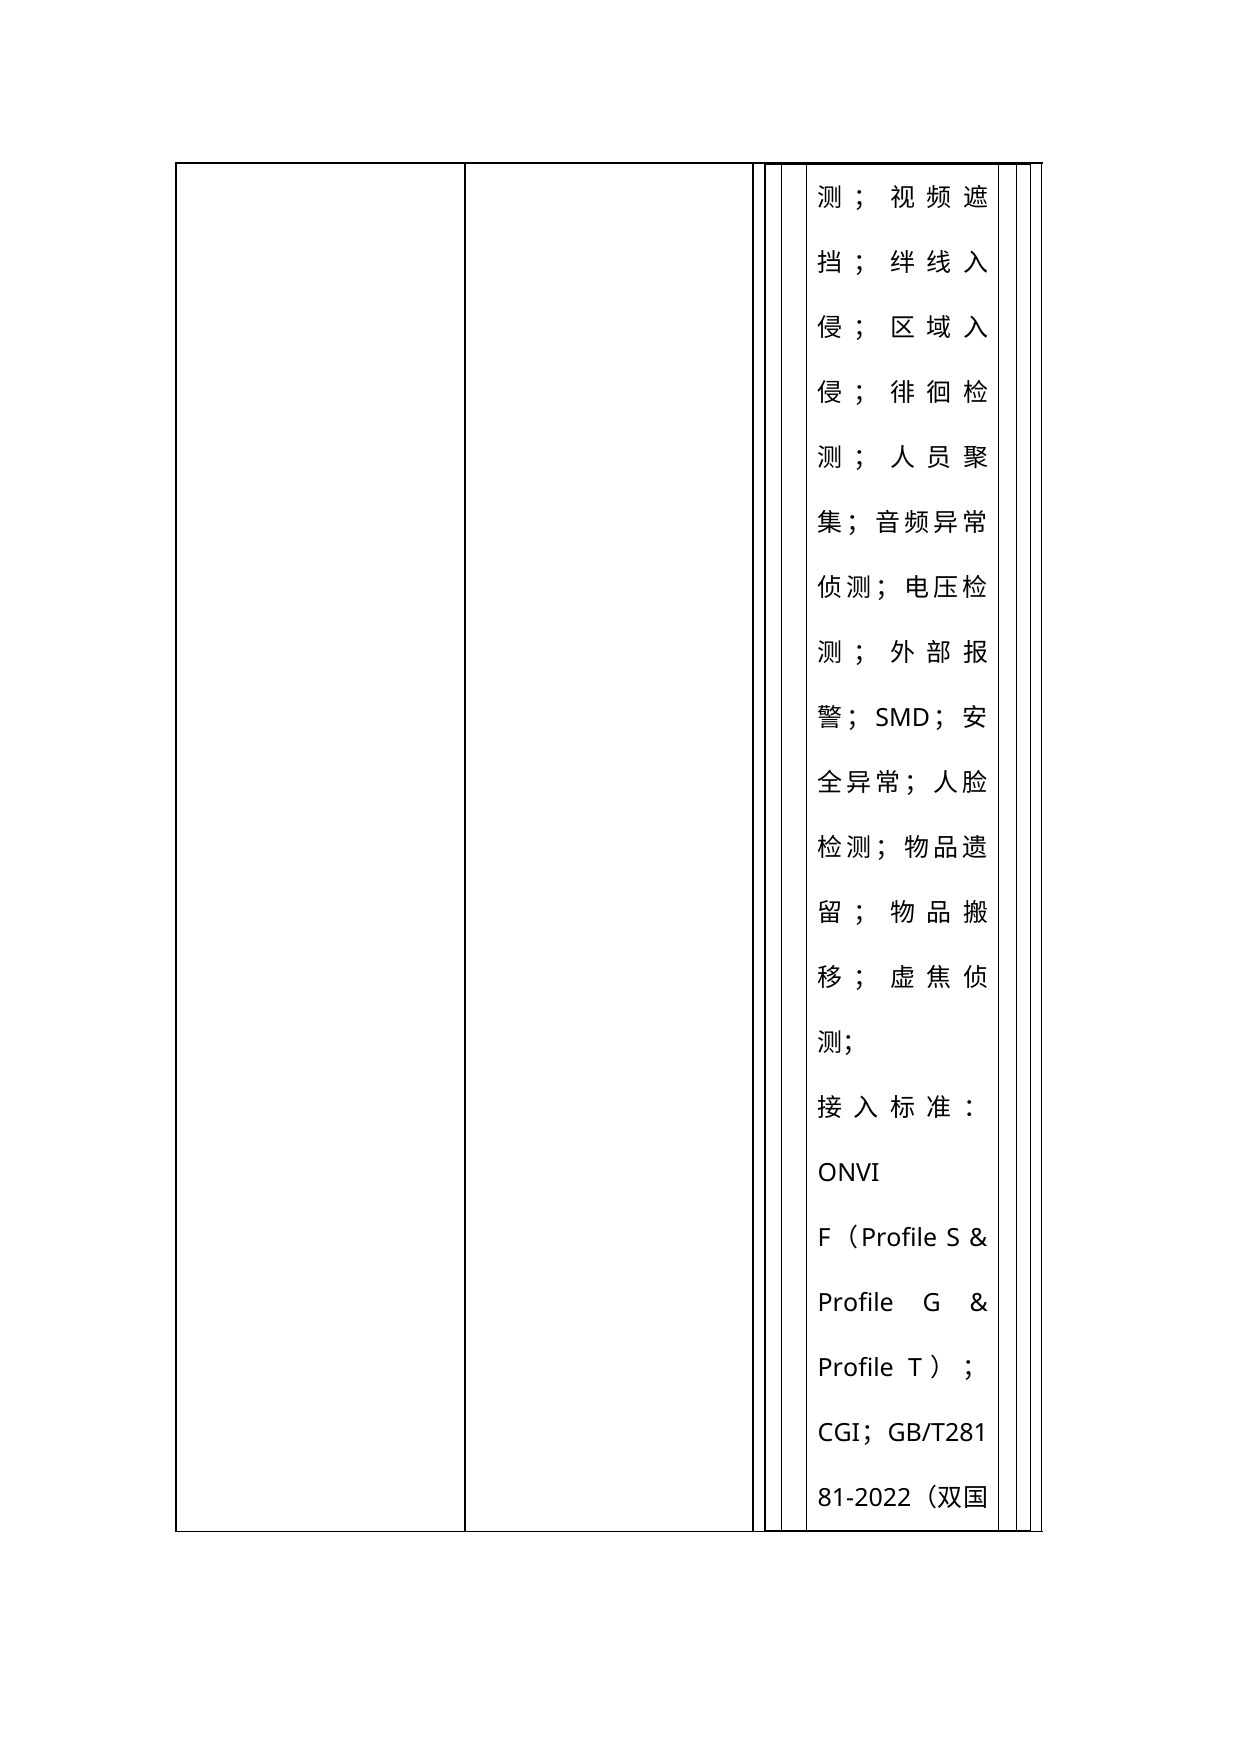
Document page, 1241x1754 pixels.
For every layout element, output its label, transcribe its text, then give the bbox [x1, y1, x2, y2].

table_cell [782, 165, 806, 1530]
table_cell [754, 164, 764, 1531]
table_cell ★ [466, 164, 752, 1531]
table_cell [1031, 164, 1041, 1531]
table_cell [807, 165, 998, 1530]
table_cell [1017, 165, 1030, 1530]
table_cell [999, 165, 1016, 1530]
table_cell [766, 165, 781, 1530]
table_cell 1 [177, 164, 464, 1531]
